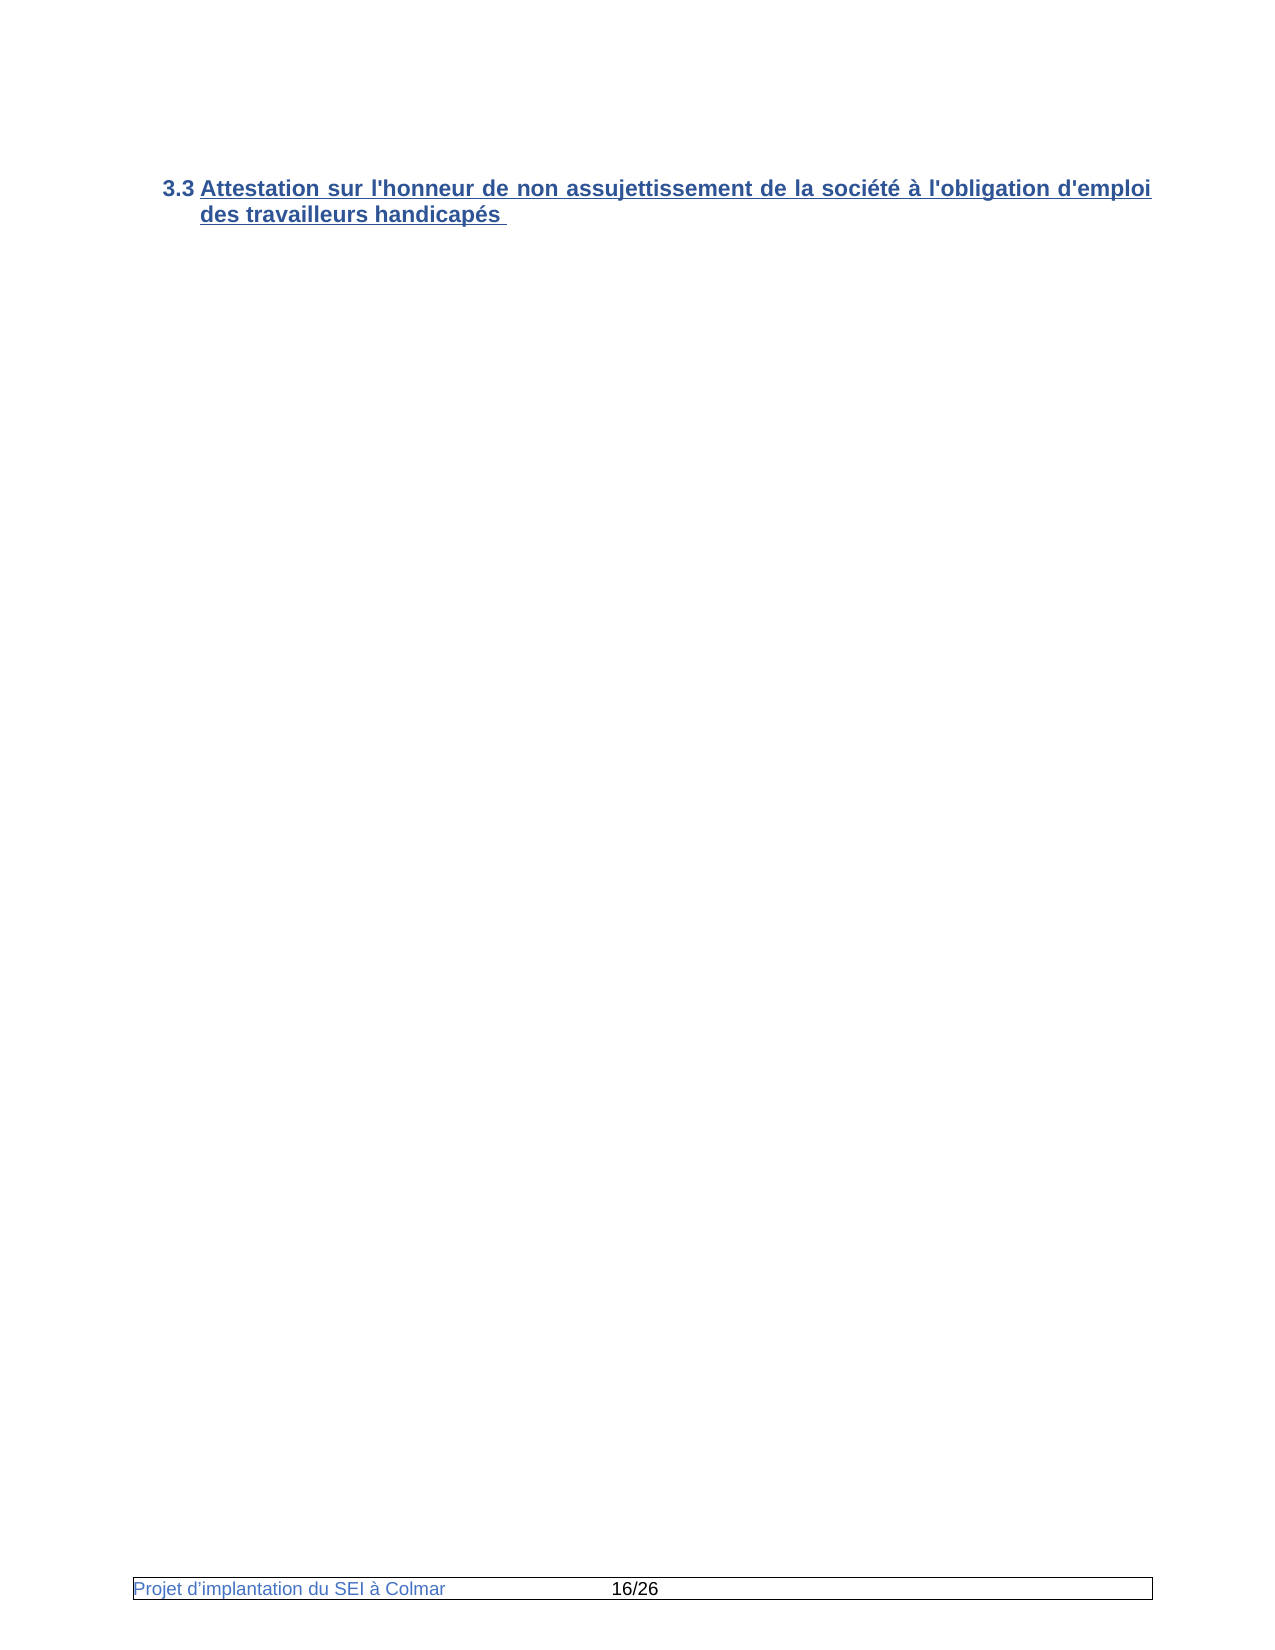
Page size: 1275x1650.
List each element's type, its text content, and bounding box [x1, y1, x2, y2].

subtitle Attestation sur l'honneur de non assujettissement de la société à l'obligation d'emploi des travailleurs handicapés [162, 175, 1152, 228]
